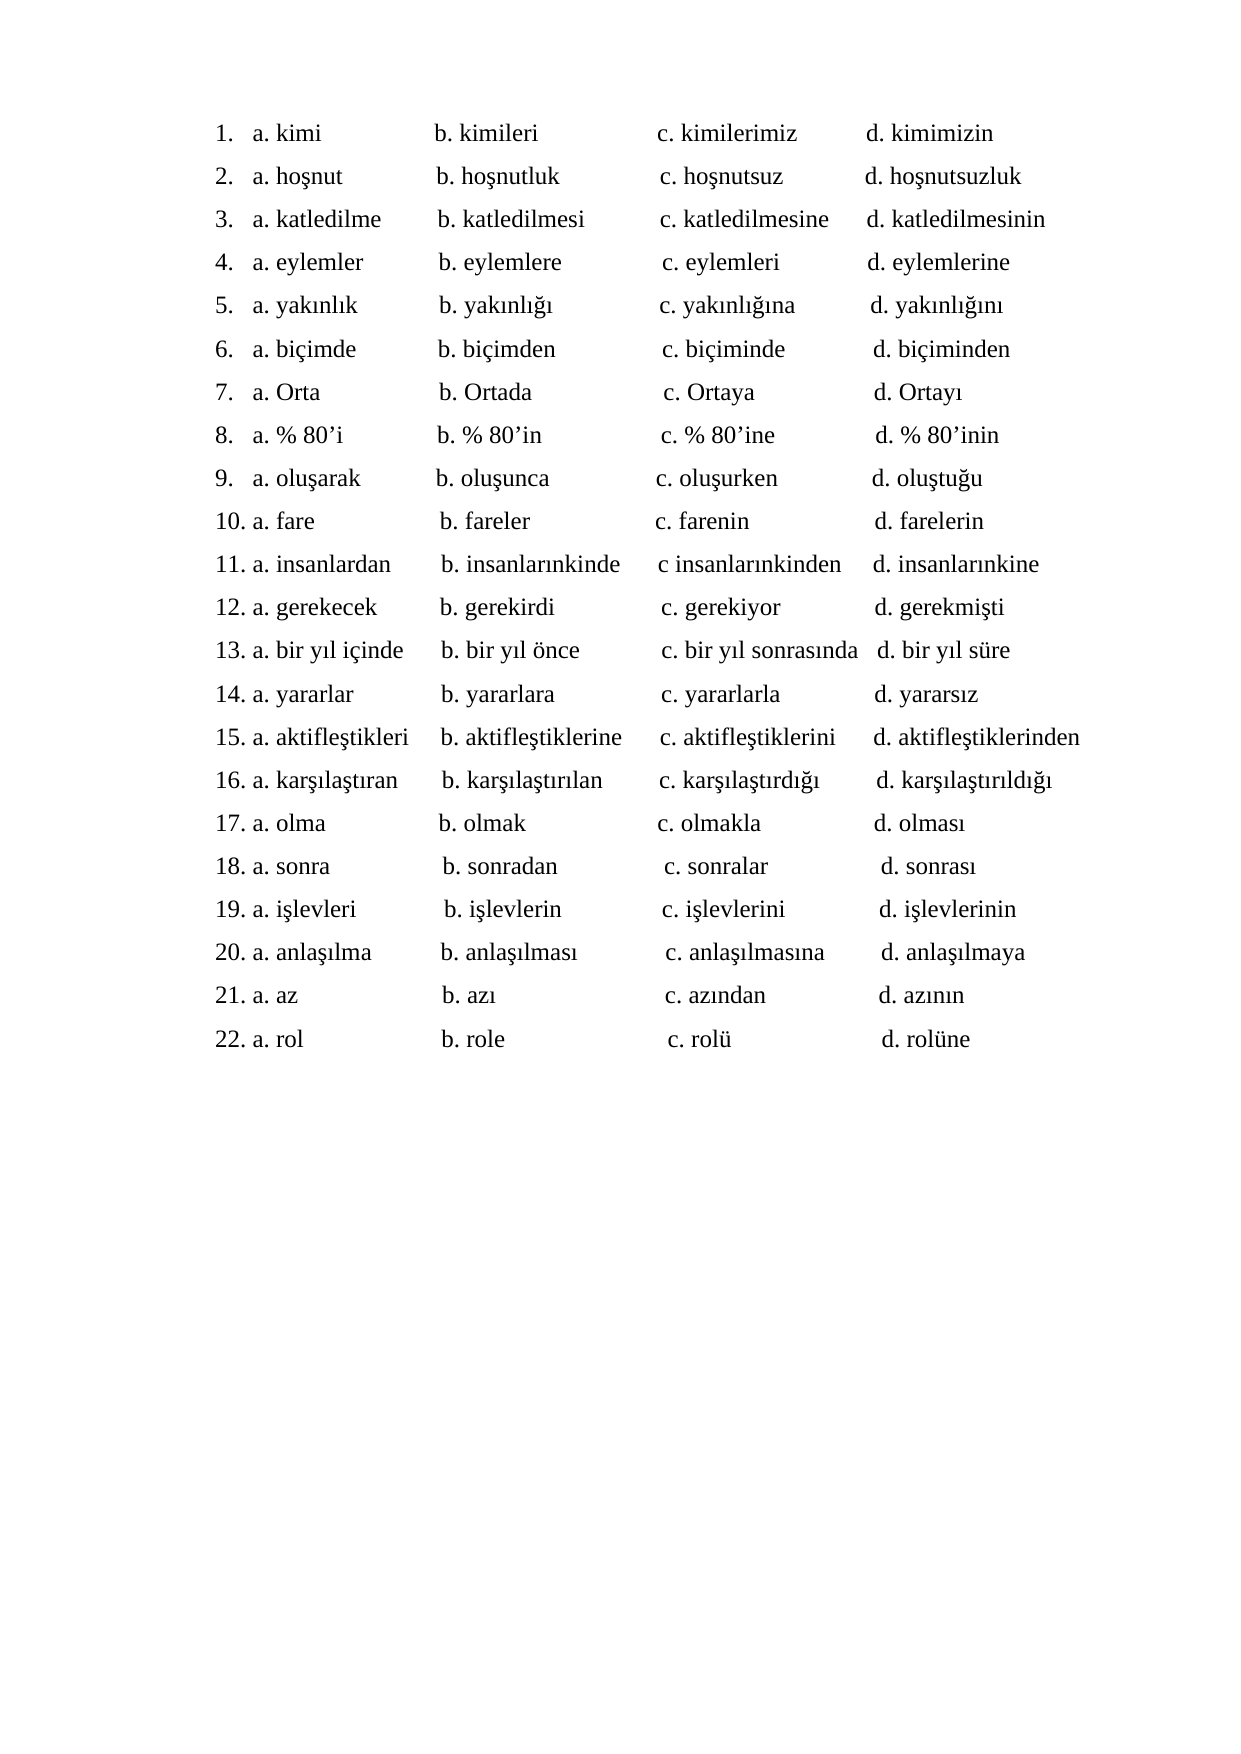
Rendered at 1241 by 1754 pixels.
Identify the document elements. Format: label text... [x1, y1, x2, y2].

list a. oluşarak b. oluşunca c. oluşurken d. oluştuğu [215, 463, 1152, 492]
list a. kimi b. kimileri c. kimilerimiz d. kimimizin [215, 118, 1152, 147]
list a. bir yıl içinde b. bir yıl önce c. bir yıl sonrasında d. bir yıl süre [215, 636, 1152, 664]
list a. Orta b. Ortada c. Ortaya d. Ortayı [215, 377, 1152, 406]
list a. işlevleri b. işlevlerin c. işlevlerini d. işlevlerinin [215, 894, 1152, 923]
list a. aktifleştikleri b. aktifleştiklerine c. aktifleştiklerini d. aktifleştiklerinden [215, 722, 1152, 751]
list a. hoşnut b. hoşnutluk c. hoşnutsuz d. hoşnutsuzluk [215, 161, 1152, 190]
list a. eylemler b. eylemlere c. eylemleri d. eylemlerine [215, 247, 1152, 276]
list a. anlaşılma b. anlaşılması c. anlaşılmasına d. anlaşılmaya [215, 937, 1152, 966]
list a. katledilme b. katledilmesi c. katledilmesine d. katledilmesinin [215, 204, 1152, 233]
list a. yararlar b. yararlara c. yararlarla d. yararsız [215, 679, 1152, 707]
list a. olma b. olmak c. olmakla d. olması [215, 808, 1152, 837]
list a. biçimde b. biçimden c. biçiminde d. biçiminden [215, 334, 1152, 362]
list a. gerekecek b. gerekirdi c. gerekiyor d. gerekmişti [215, 592, 1152, 621]
list a. yakınlık b. yakınlığı c. yakınlığına d. yakınlığını [215, 291, 1152, 319]
list a. az b. azı c. azından d. azının [215, 981, 1152, 1009]
list a. insanlardan b. insanlarınkinde c insanlarınkinden d. insanlarınkine [215, 549, 1152, 578]
list a. fare b. fareler c. farenin d. farelerin [215, 506, 1152, 535]
list a. rol b. role c. rolü d. rolüne [215, 1024, 1152, 1052]
list a. sonra b. sonradan c. sonralar d. sonrası [215, 851, 1152, 880]
list a. karşılaştıran b. karşılaştırılan c. karşılaştırdığı d. karşılaştırıldığı [215, 765, 1152, 794]
list a. % 80’i b. % 80’in c. % 80’ine d. % 80’inin [215, 420, 1152, 449]
